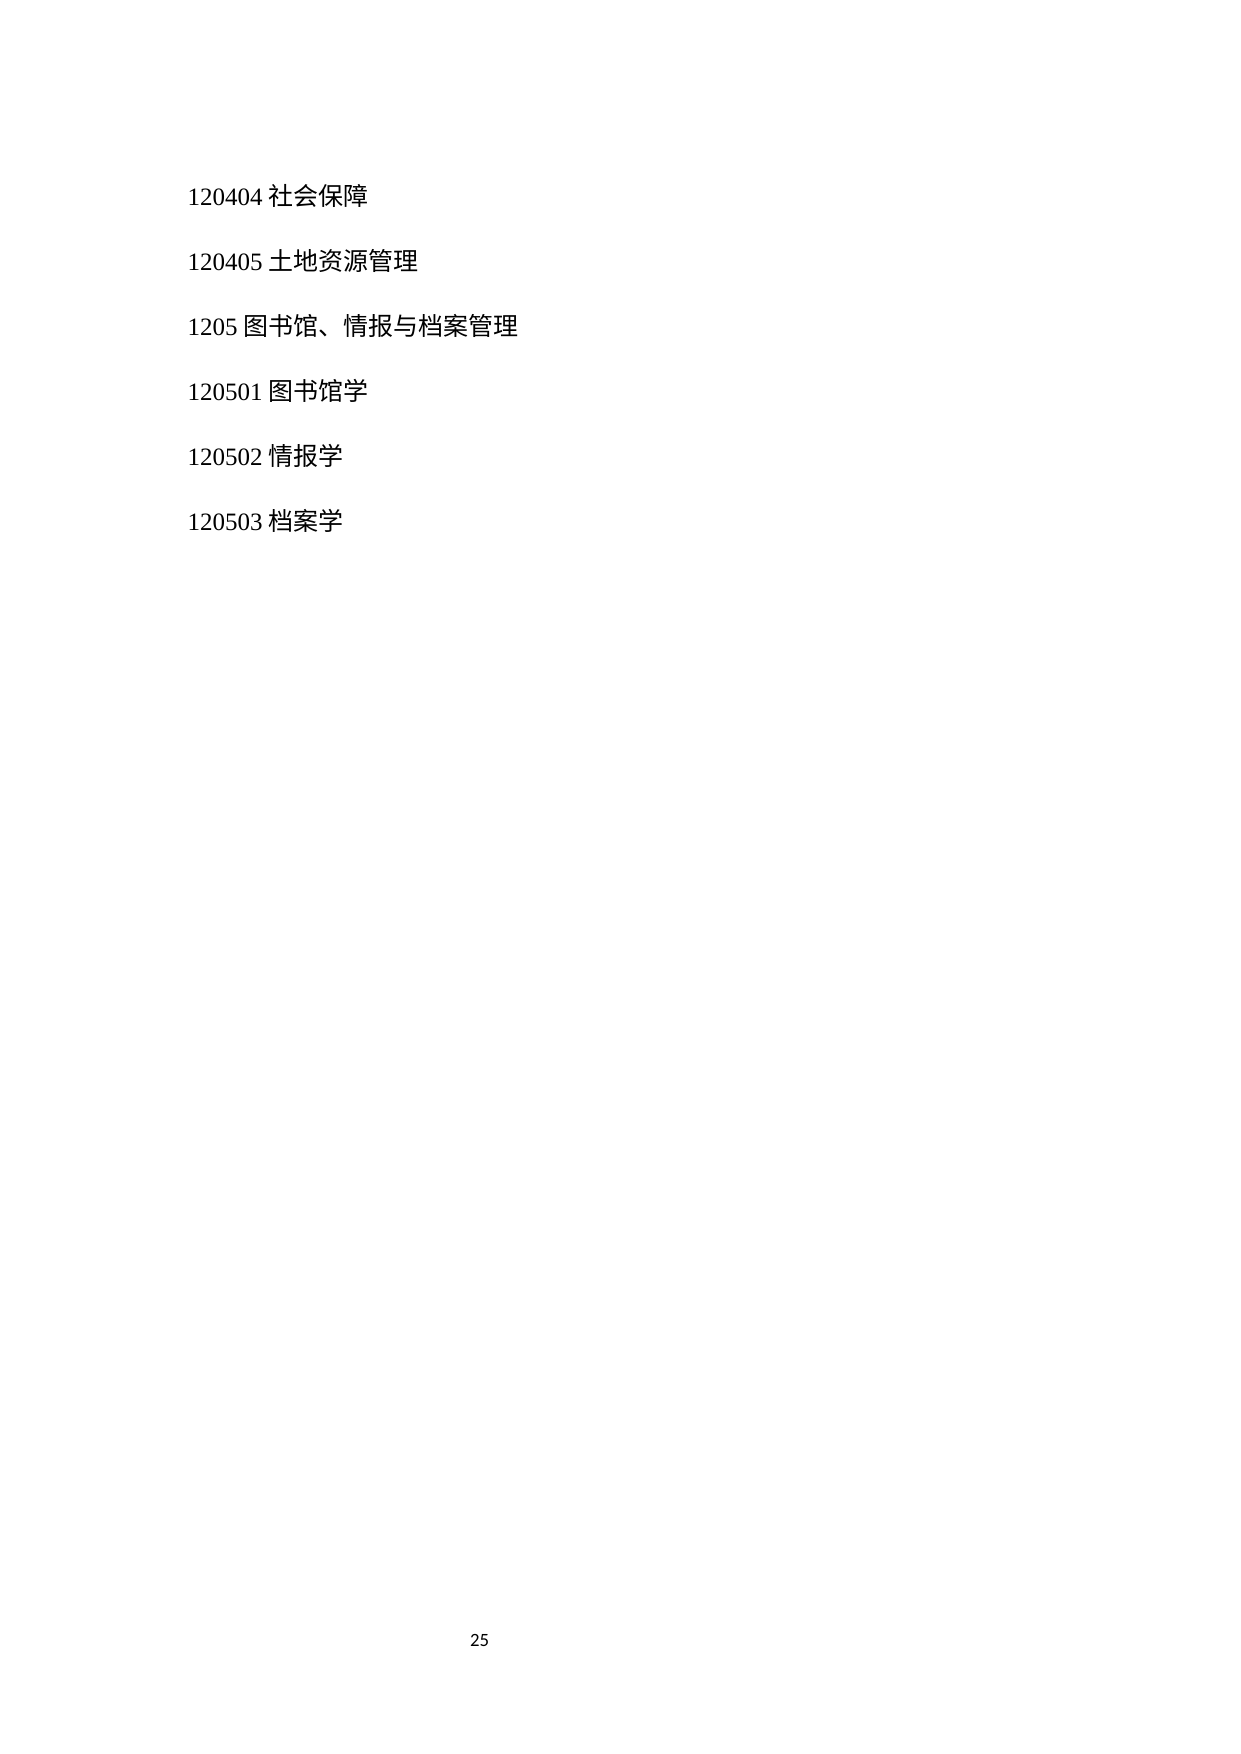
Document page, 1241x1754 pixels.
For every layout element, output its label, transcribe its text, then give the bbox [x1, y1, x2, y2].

text 1205 图书馆、情报与档案管理 120501 图书馆学 120502 情报学 120503 档案学 [187, 292, 1053, 552]
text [187, 162, 1053, 292]
